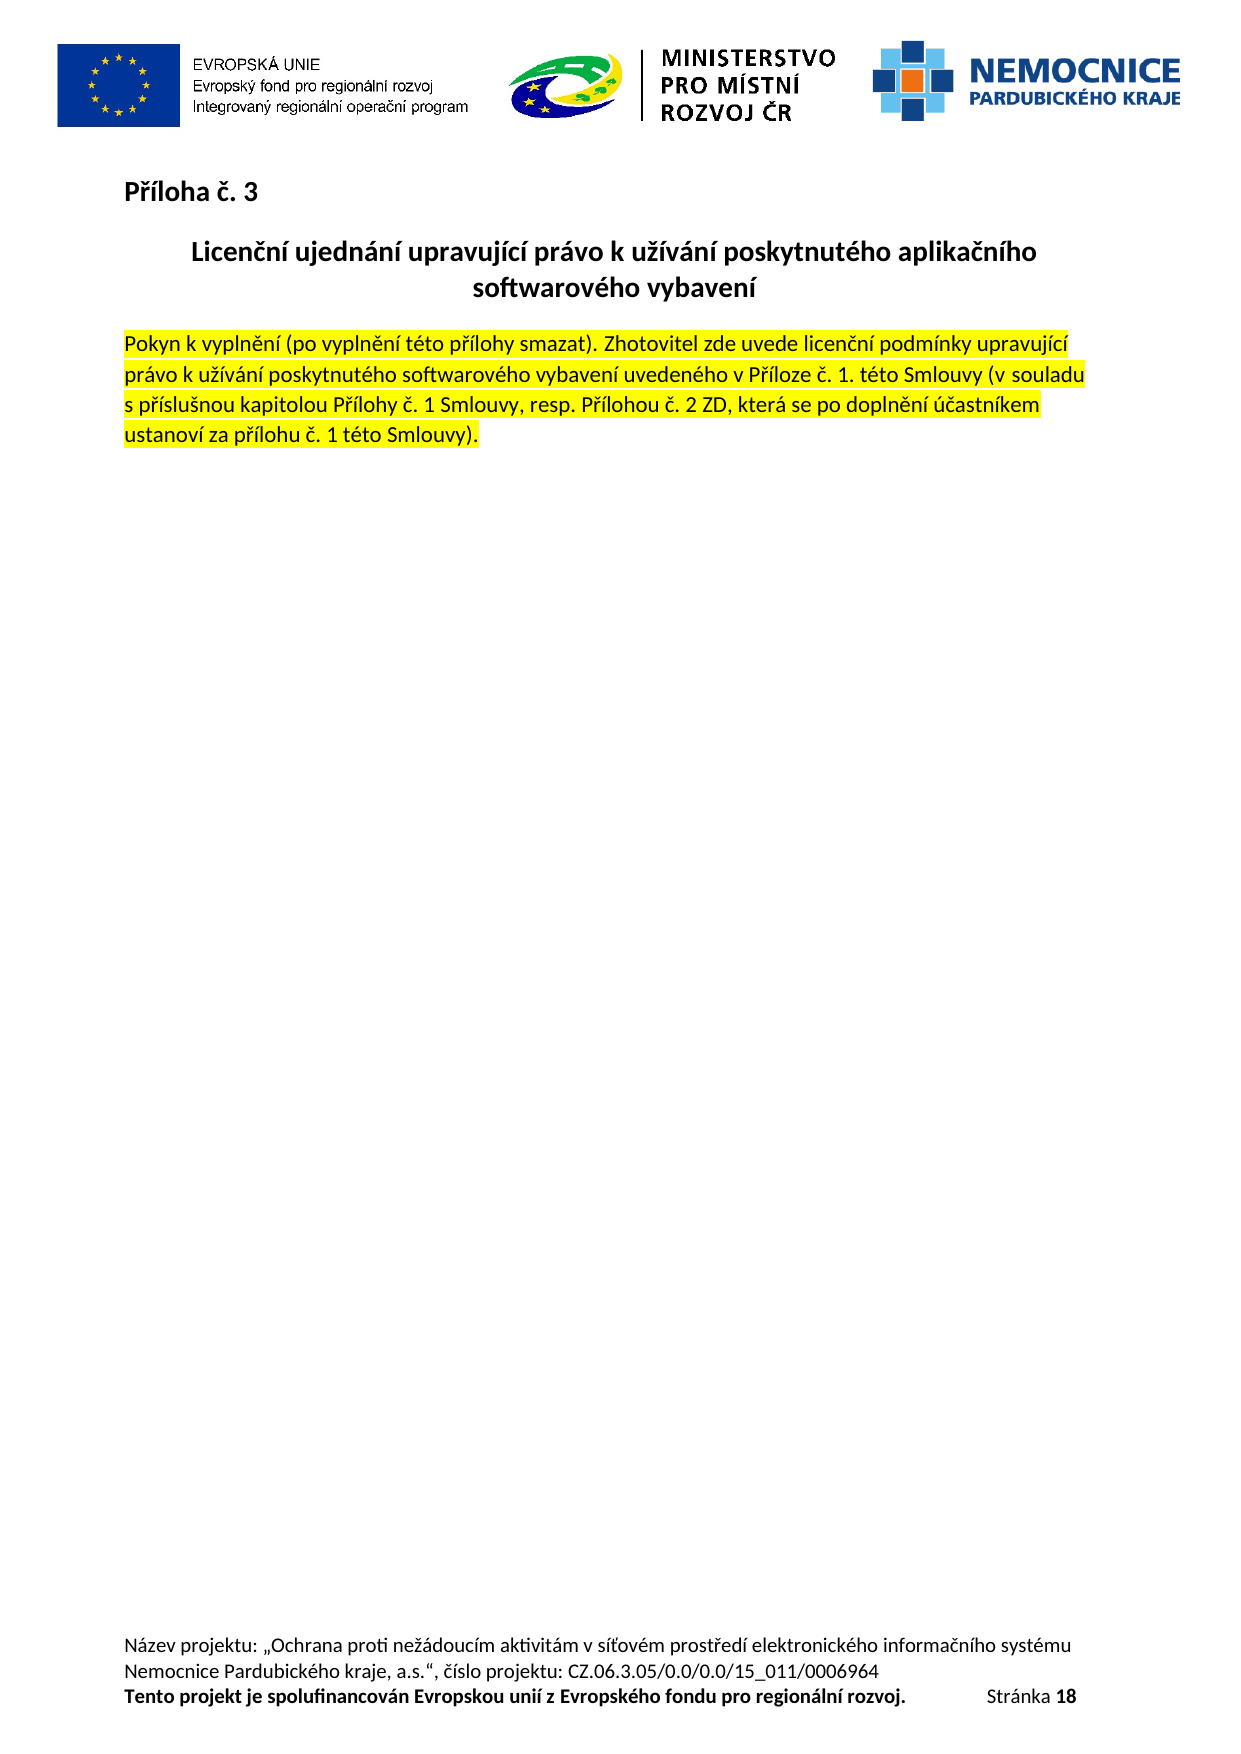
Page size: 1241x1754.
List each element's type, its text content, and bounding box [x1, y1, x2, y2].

picture [871, 39, 1180, 122]
subtitle Licenční ujednání upravující právo k užívání poskytnutého aplikačního softwarového vybavení [124, 233, 1104, 304]
picture [30, 16, 862, 154]
subtitle Příloha č. 3 [124, 173, 1104, 208]
text Pokyn k vyplnění (po vyplnění této přílohy smazat). Zhotovitel zde uvede licenční podmínky upravující právo k užívání poskytnutého softwarového vybavení uvedeného v Příloze č. 1. této Smlouvy (v souladu s příslušnou kapitolou Přílohy č. 1 Smlouvy, resp. Přílohou č. 2 ZD, která se po doplnění účastníkem ustanoví za přílohu č. 1 této Smlouvy). [124, 329, 1104, 448]
